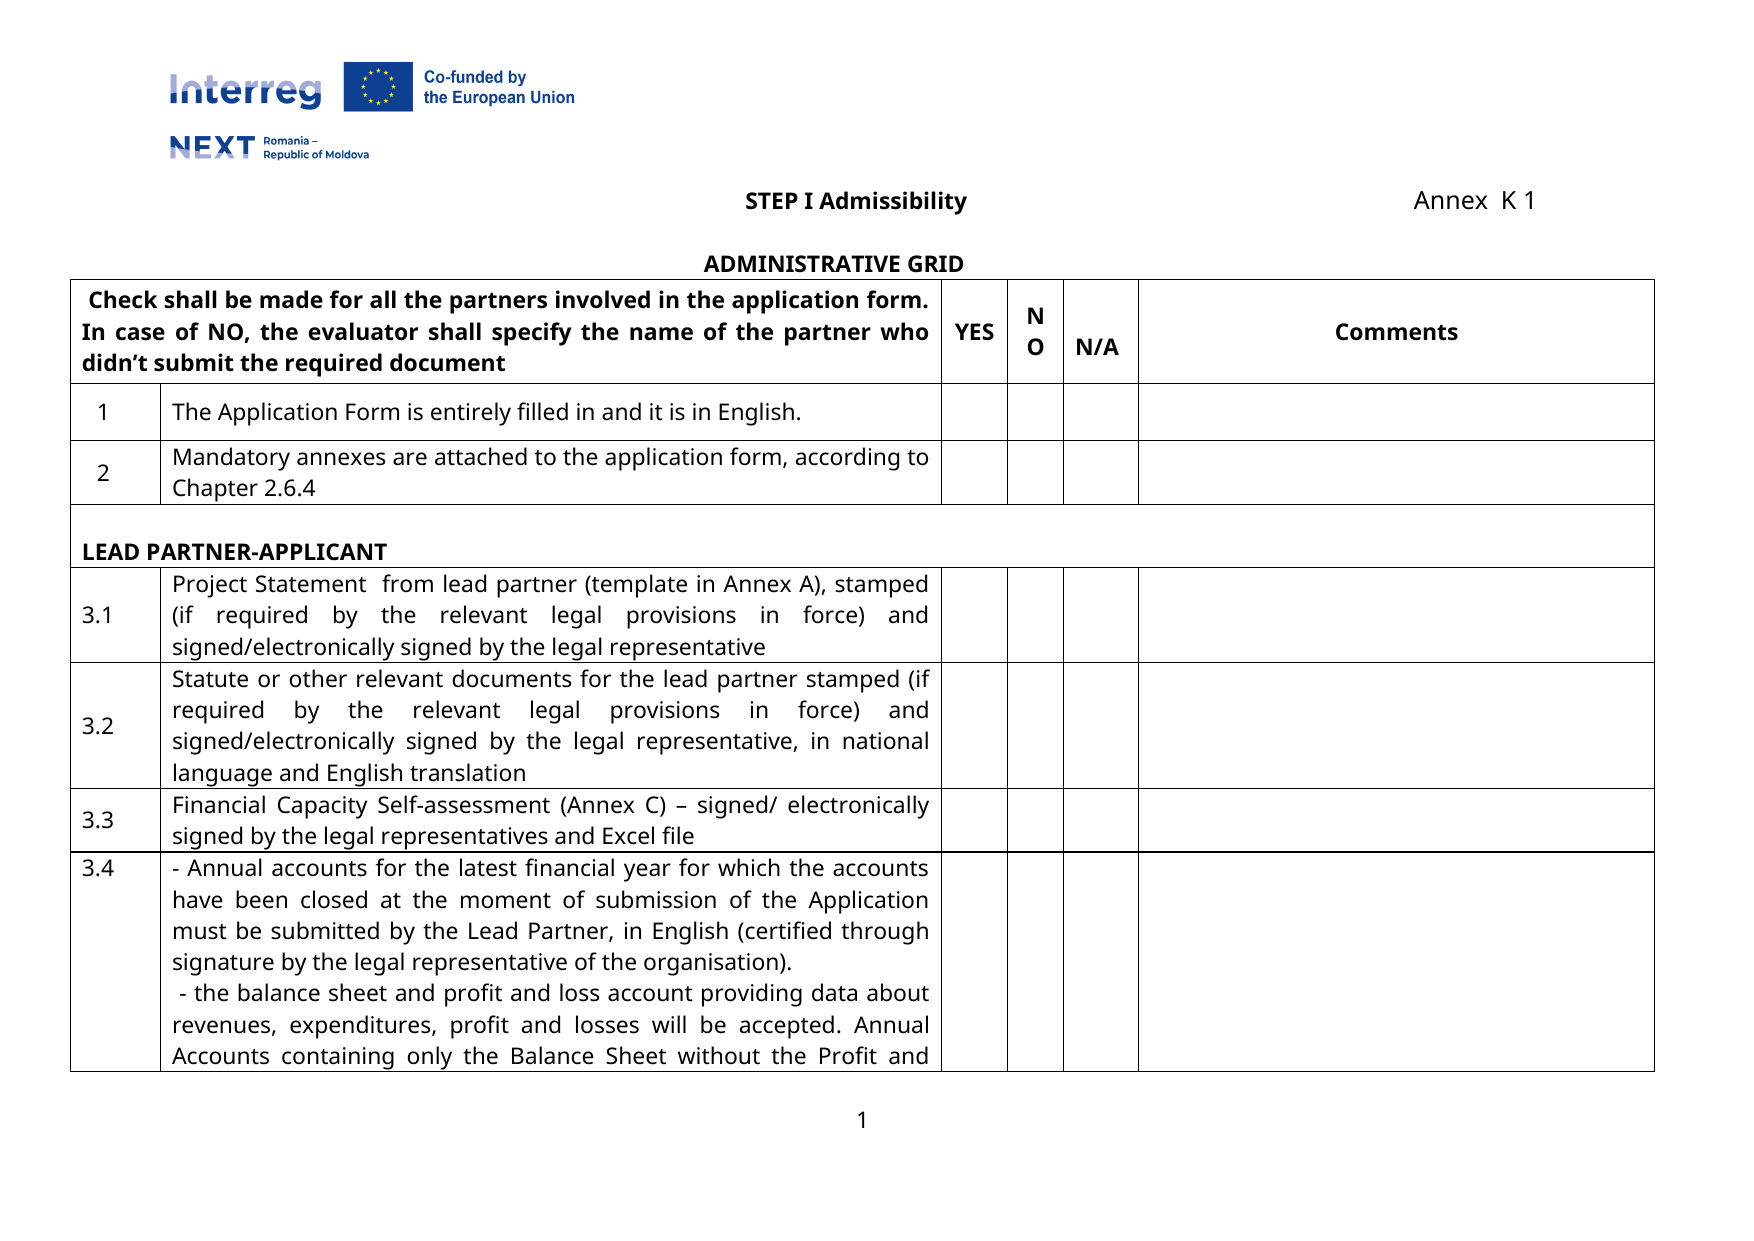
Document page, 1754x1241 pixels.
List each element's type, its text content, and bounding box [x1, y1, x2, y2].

table_cell [942, 384, 1007, 440]
table_cell [1008, 789, 1063, 851]
table_cell [942, 568, 1007, 662]
table_cell [1139, 853, 1654, 1071]
table_cell [1139, 384, 1654, 440]
table_cell [1064, 384, 1138, 440]
table_cell Project Statement from lead partner (template in Annex A), stamped (if required by the relevant legal provisions in force) and signed/electronically signed by the legal representative [161, 568, 941, 662]
table_cell [942, 663, 1007, 788]
table_cell [1139, 789, 1654, 851]
table_cell [942, 789, 1007, 851]
table_cell Financial Capacity Self-assessment (Annex C) – signed/ electronically signed by the legal representatives and Excel file [161, 789, 941, 851]
table_cell [1008, 441, 1063, 503]
table_cell [1064, 441, 1138, 503]
table_cell 3.1 [71, 568, 160, 662]
table_cell Mandatory annexes are attached to the application form, according to Chapter 2.6.4 [161, 441, 941, 503]
table_cell [1008, 384, 1063, 440]
table_cell [942, 853, 1007, 1071]
table_cell [71, 384, 160, 440]
table_cell [1139, 441, 1654, 503]
table_cell Statute or other relevant documents for the lead partner stamped (if required by the relevant legal provisions in force) and signed/electronically signed by the legal representative, in national language and English translation [161, 663, 941, 788]
table_cell 3.3 [71, 789, 160, 851]
table_cell [1064, 663, 1138, 788]
picture [147, 37, 598, 183]
table_cell [1008, 663, 1063, 788]
text ADMINISTRATIVE GRID [148, 248, 1521, 279]
table_cell 3.2 [71, 663, 160, 788]
table_cell LEAD PARTNER-APPLICANT [71, 505, 1654, 567]
table_cell [1008, 853, 1063, 1071]
table_header N/A [1064, 280, 1138, 382]
table_cell [1064, 853, 1138, 1071]
table_header Comments [1139, 280, 1654, 382]
table_cell [1139, 663, 1654, 788]
table_header Check shall be made for all the partners involved in the application form. In case of NO, the evaluator shall specify the name of the partner who didn’t submit the required document [71, 280, 941, 382]
table_header YES [942, 280, 1007, 382]
table_cell [1064, 789, 1138, 851]
table_header NO [1008, 280, 1063, 382]
table_cell The Application Form is entirely filled in and it is in English. [161, 384, 941, 440]
table_cell [1008, 568, 1063, 662]
text STEP I Admissibility Annex K 1 [148, 183, 1577, 217]
table_cell [1064, 568, 1138, 662]
table_cell 3.4 [71, 853, 160, 1071]
table_cell [71, 441, 160, 503]
table_cell [1139, 568, 1654, 662]
table_cell [942, 441, 1007, 503]
